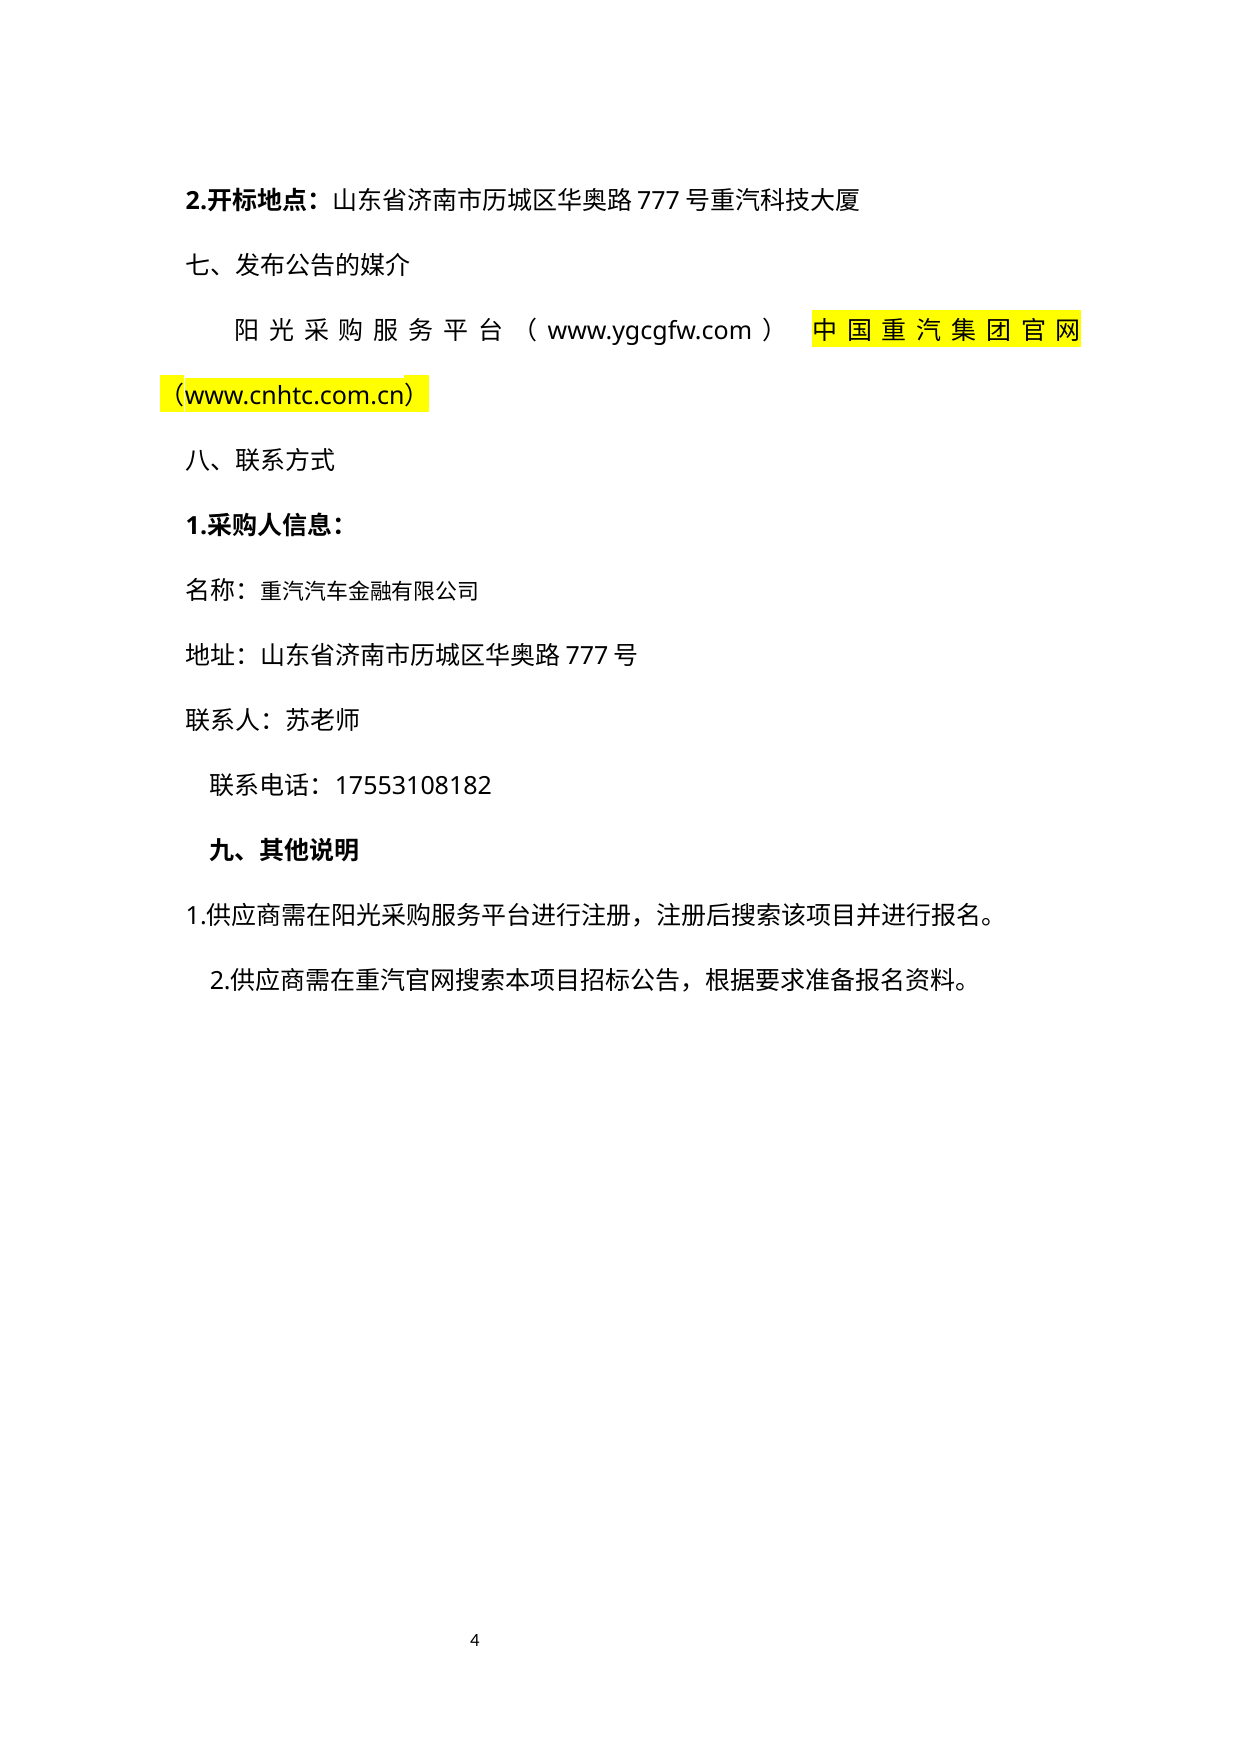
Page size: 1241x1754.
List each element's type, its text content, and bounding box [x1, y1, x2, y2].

text 九、其他说明 [159, 816, 1081, 881]
text 2.供应商需在重汽官网搜索本项目招标公告，根据要求准备报名资料。 [159, 946, 1081, 1011]
text 1.供应商需在阳光采购服务平台进行注册，注册后搜索该项目并进行报名。 [159, 881, 1081, 946]
text 名称：重汽汽车金融有限公司 [159, 556, 1081, 621]
text 联系人：苏老师 [159, 686, 1081, 751]
text 地址：山东省济南市历城区华奥路777号 [159, 621, 1081, 686]
text 阳光采购服务平台（www.ygcgfw.com） 中国重汽集团官网（www.cnhtc.com.cn） [159, 296, 1081, 426]
text 1.采购人信息： [159, 491, 1081, 556]
text 2.开标地点：山东省济南市历城区华奥路777号重汽科技大厦 [159, 166, 1081, 231]
text 八、联系方式 [159, 426, 1081, 491]
text 联系电话：17553108182 [159, 751, 1081, 816]
text 七、发布公告的媒介 [159, 231, 1081, 296]
